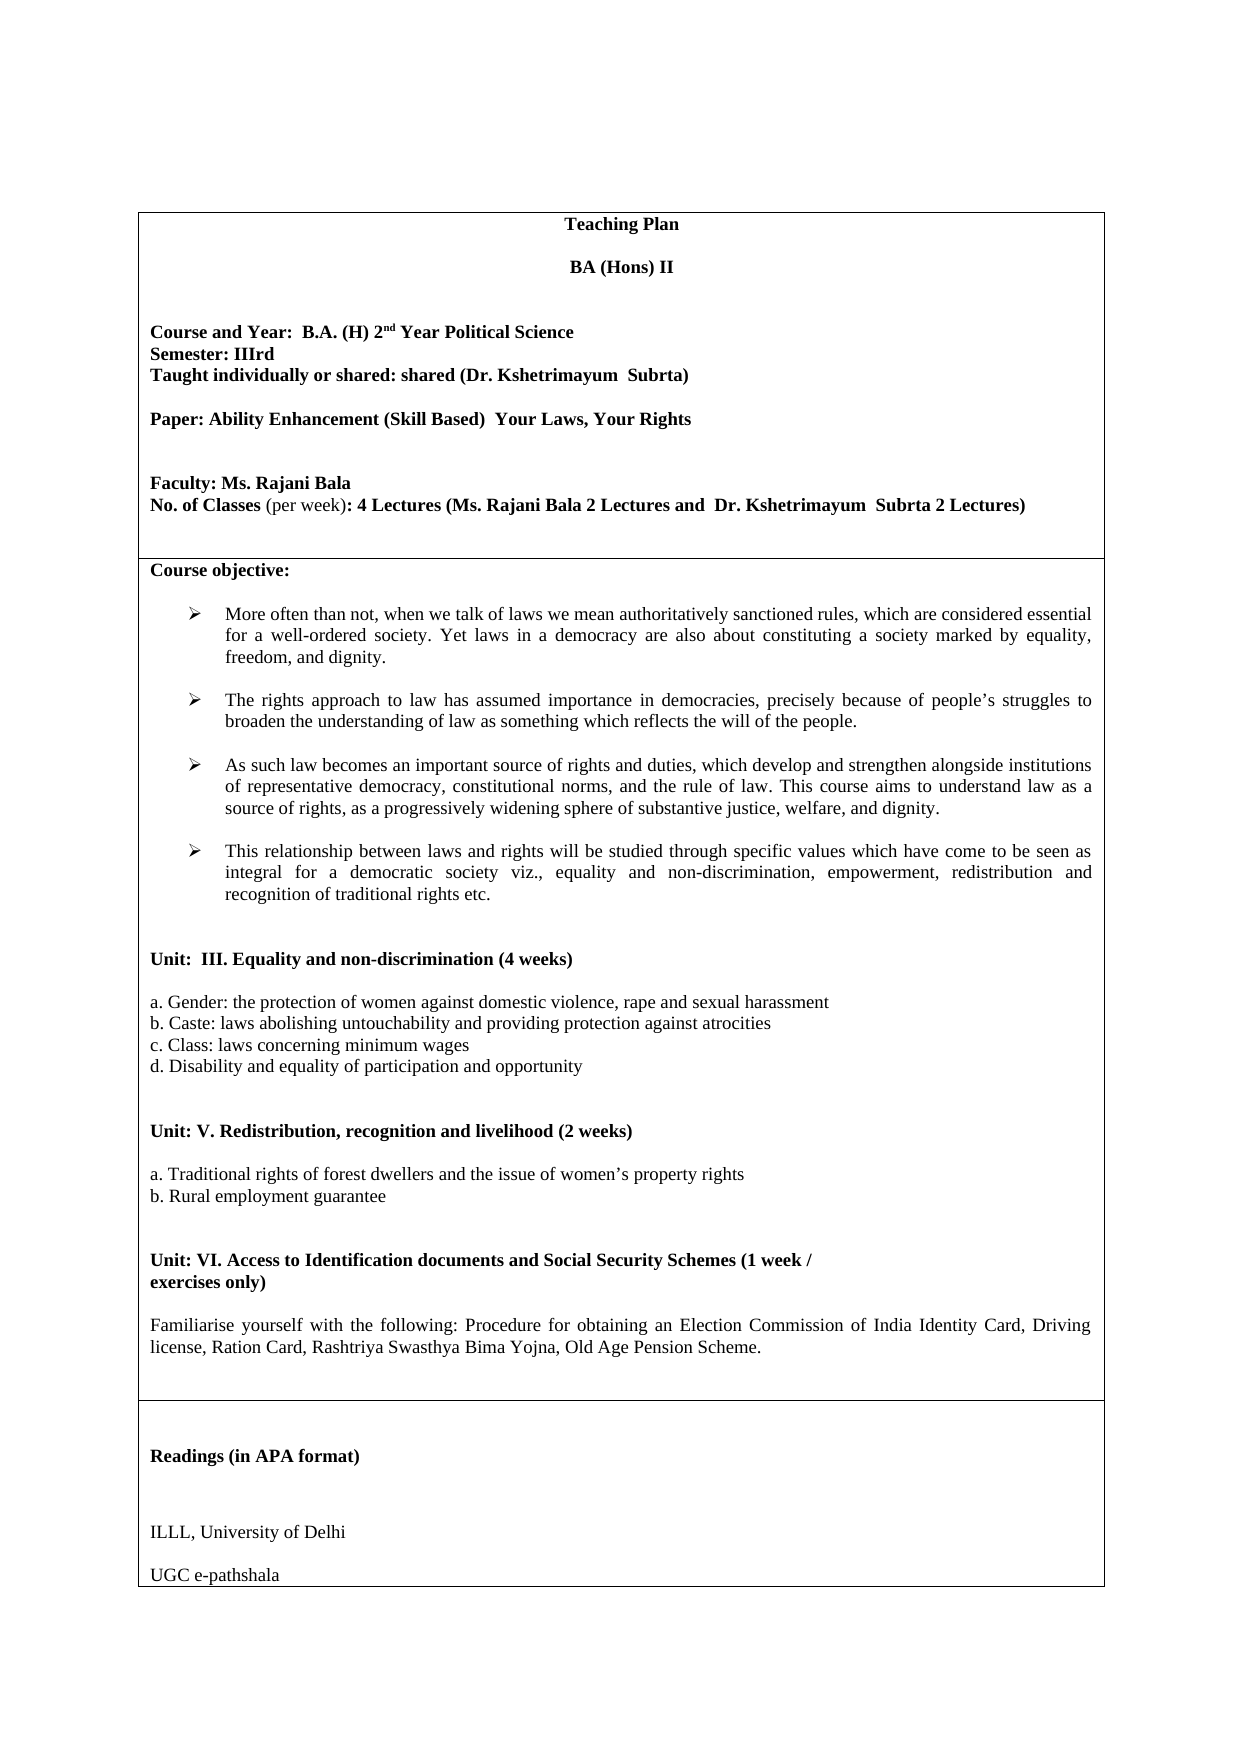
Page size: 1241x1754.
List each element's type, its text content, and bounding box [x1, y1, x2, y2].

table_cell Course objective: More often than not, when we talk of laws we mean authoritatively sanctioned rules, which are considered essential for a well-ordered society. Yet laws in a democracy are also about constituting a society marked by equality, freedom, and dignity. The rights approach to law has assumed importance in democracies, precisely because of people’s struggles to broaden the understanding of law as something which reflects the will of the people. As such law becomes an important source of rights and duties, which develop and strengthen alongside institutions of representative democracy, constitutional norms, and the rule of law. This course aims to understand law as a source of rights, as a progressively widening sphere of substantive justice, welfare, and dignity. This relationship between laws and rights will be studied through specific values which have come to be seen as integral for a democratic society viz., equality and non-discrimination, empowerment, redistribution and recognition of traditional rights etc. Unit: III. Equality and non-discrimination (4 weeks) a. Gender: the protection of women against domestic violence, rape and sexual harassment b. Caste: laws abolishing untouchability and providing protection against atrocities c. Class: laws concerning minimum wages d. Disability and equality of participation and opportunity Unit: V. Redistribution, recognition and livelihood (2 weeks) a. Traditional rights of forest dwellers and the issue of women’s property rights b. Rural employment guarantee Unit: VI. Access to Identification documents and Social Security Schemes (1 week / exercises only) Familiarise yourself with the following: Procedure for obtaining an Election Commission of India Identity Card, Driving license, Ration Card, Rashtriya Swasthya Bima Yojna, Old Age Pension Scheme. [139, 559, 1104, 1400]
table_header Teaching Plan BA (Hons) II Course and Year: B.A. (H) 2nd Year Political Science Semester: IIIrd Taught individually or shared: shared (Dr. Kshetrimayum Subrta) Paper: Ability Enhancement (Skill Based) Your Laws, Your Rights Faculty: Ms. Rajani Bala No. of Classes (per week): 4 Lectures (Ms. Rajani Bala 2 Lectures and Dr. Kshetrimayum Subrta 2 Lectures) [139, 213, 1104, 558]
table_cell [139, 1401, 1104, 1586]
